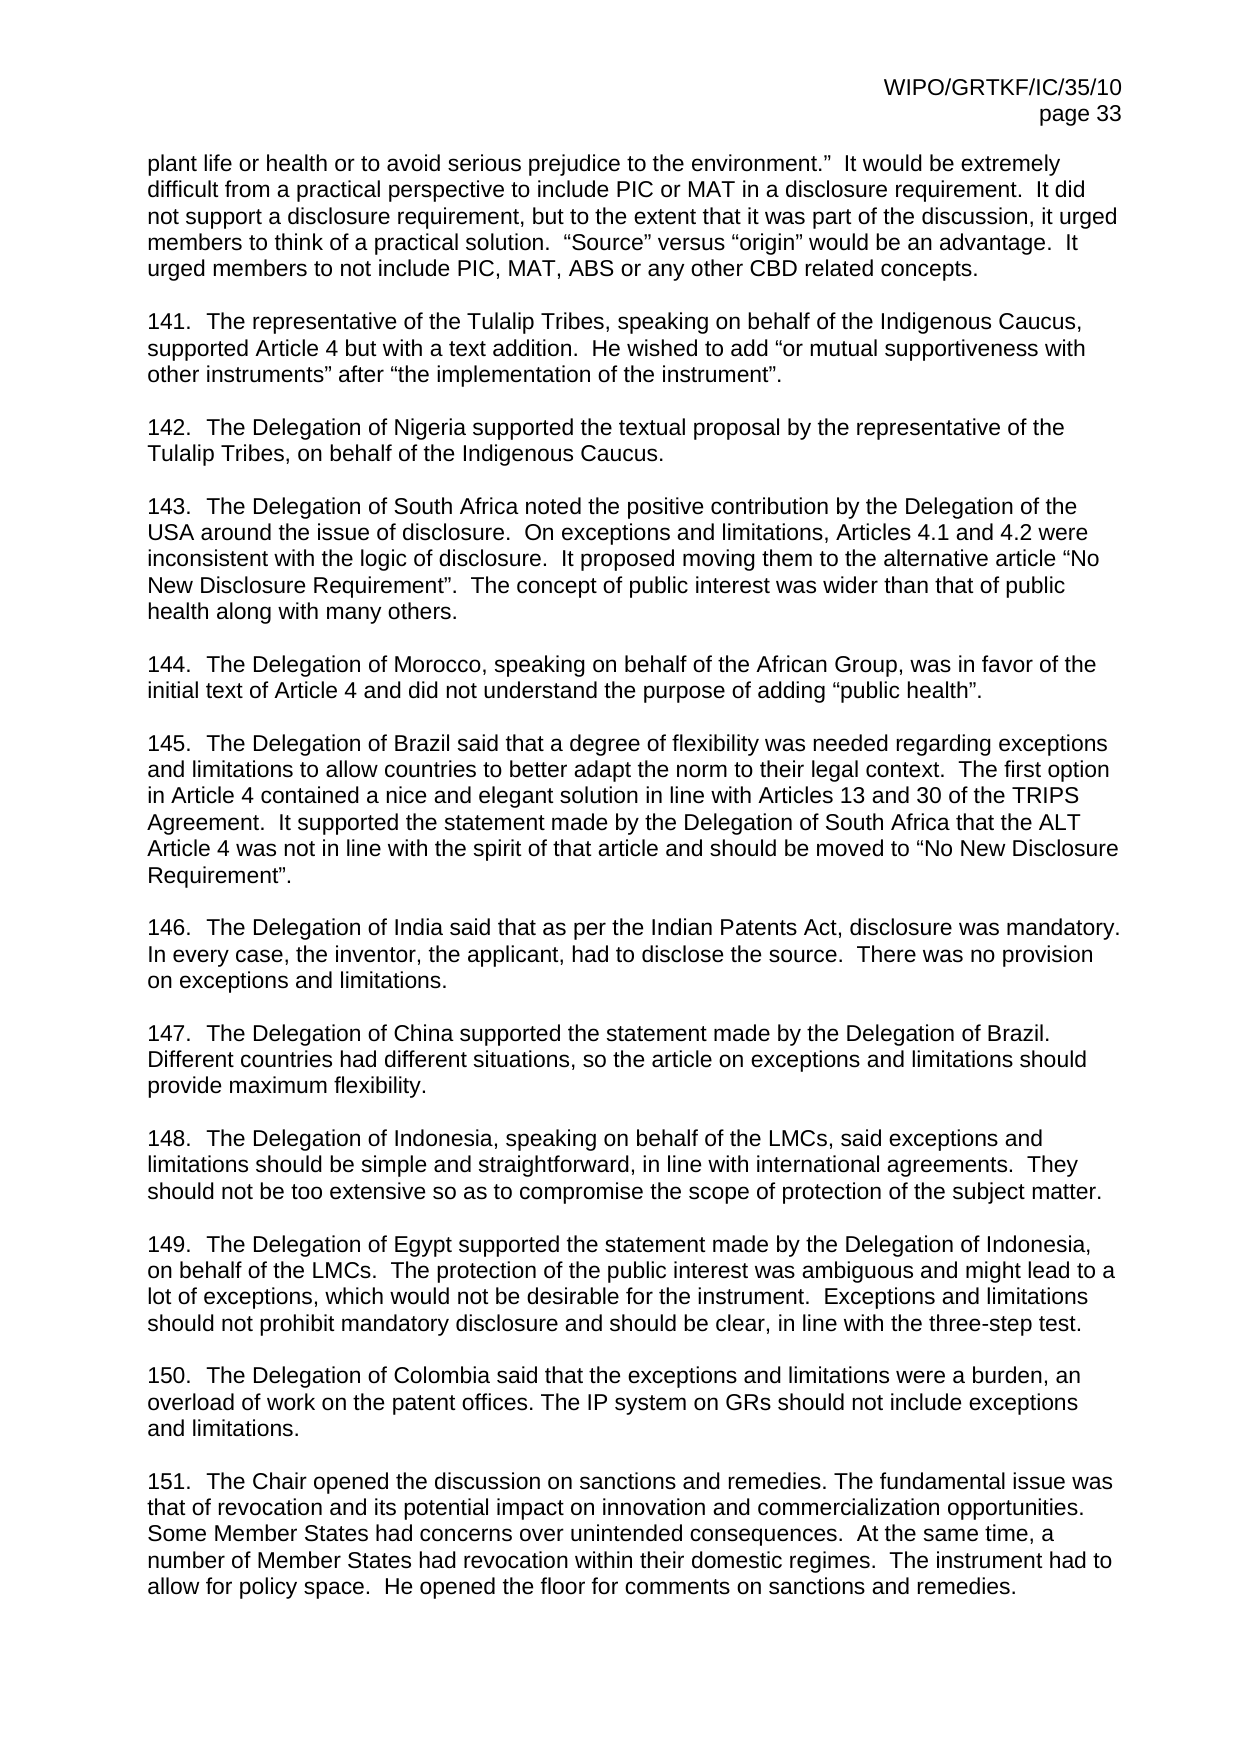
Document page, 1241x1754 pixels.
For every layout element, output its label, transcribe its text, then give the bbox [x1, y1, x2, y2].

list The Delegation of Brazil said that a degree of flexibility was needed regarding exceptions and limitations to allow countries to better adapt the norm to their legal context. The first option in Article 4 contained a nice and elegant solution in line with Articles 13 and 30 of the TRIPS Agreement. It supported the statement made by the Delegation of South Africa that the ALT Article 4 was not in line with the spirit of that article and should be moved to “No New Disclosure Requirement”. [147, 730, 1122, 888]
list The Delegation of Indonesia, speaking on behalf of the LMCs, said exceptions and limitations should be simple and straightforward, in line with international agreements. They should not be too extensive so as to compromise the scope of protection of the subject matter. [147, 1125, 1122, 1204]
list The representative of the Tulalip Tribes, speaking on behalf of the Indigenous Caucus, supported Article 4 but with a text addition. He wished to add “or mutual supportiveness with other instruments” after “the implementation of the instrument”. [147, 308, 1122, 387]
list The Delegation of South Africa noted the positive contribution by the Delegation of the USA around the issue of disclosure. On exceptions and limitations, Articles 4.1 and 4.2 were inconsistent with the logic of disclosure. It proposed moving them to the alternative article “No New Disclosure Requirement”. The concept of public interest was wider than that of public health along with many others. [147, 493, 1122, 624]
list The Delegation of Nigeria supported the textual proposal by the representative of the Tulalip Tribes, on behalf of the Indigenous Caucus. [147, 413, 1122, 466]
list The Delegation of India said that as per the Indian Patents Act, disclosure was mandatory. In every case, the inventor, the applicant, had to disclose the source. There was no provision on exceptions and limitations. [147, 914, 1122, 993]
list The Chair opened the discussion on sanctions and remedies. The fundamental issue was that of revocation and its potential impact on innovation and commercialization opportunities. Some Member States had concerns over unintended consequences. At the same time, a number of Member States had revocation within their domestic regimes. The instrument had to allow for policy space. He opened the floor for comments on sanctions and remedies. [147, 1468, 1122, 1599]
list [147, 150, 1122, 282]
list The Delegation of Colombia said that the exceptions and limitations were a burden, an overload of work on the patent offices. The IP system on GRs should not include exceptions and limitations. [147, 1362, 1122, 1441]
list The Delegation of China supported the statement made by the Delegation of Brazil. Different countries had different situations, so the article on exceptions and limitations should provide maximum flexibility. [147, 1020, 1122, 1099]
list The Delegation of Egypt supported the statement made by the Delegation of Indonesia, on behalf of the LMCs. The protection of the public interest was ambiguous and might lead to a lot of exceptions, which would not be desirable for the instrument. Exceptions and limitations should not prohibit mandatory disclosure and should be clear, in line with the three-step test. [147, 1231, 1122, 1336]
list The Delegation of Morocco, speaking on behalf of the African Group, was in favor of the initial text of Article 4 and did not understand the purpose of adding “public health”. [147, 651, 1122, 703]
